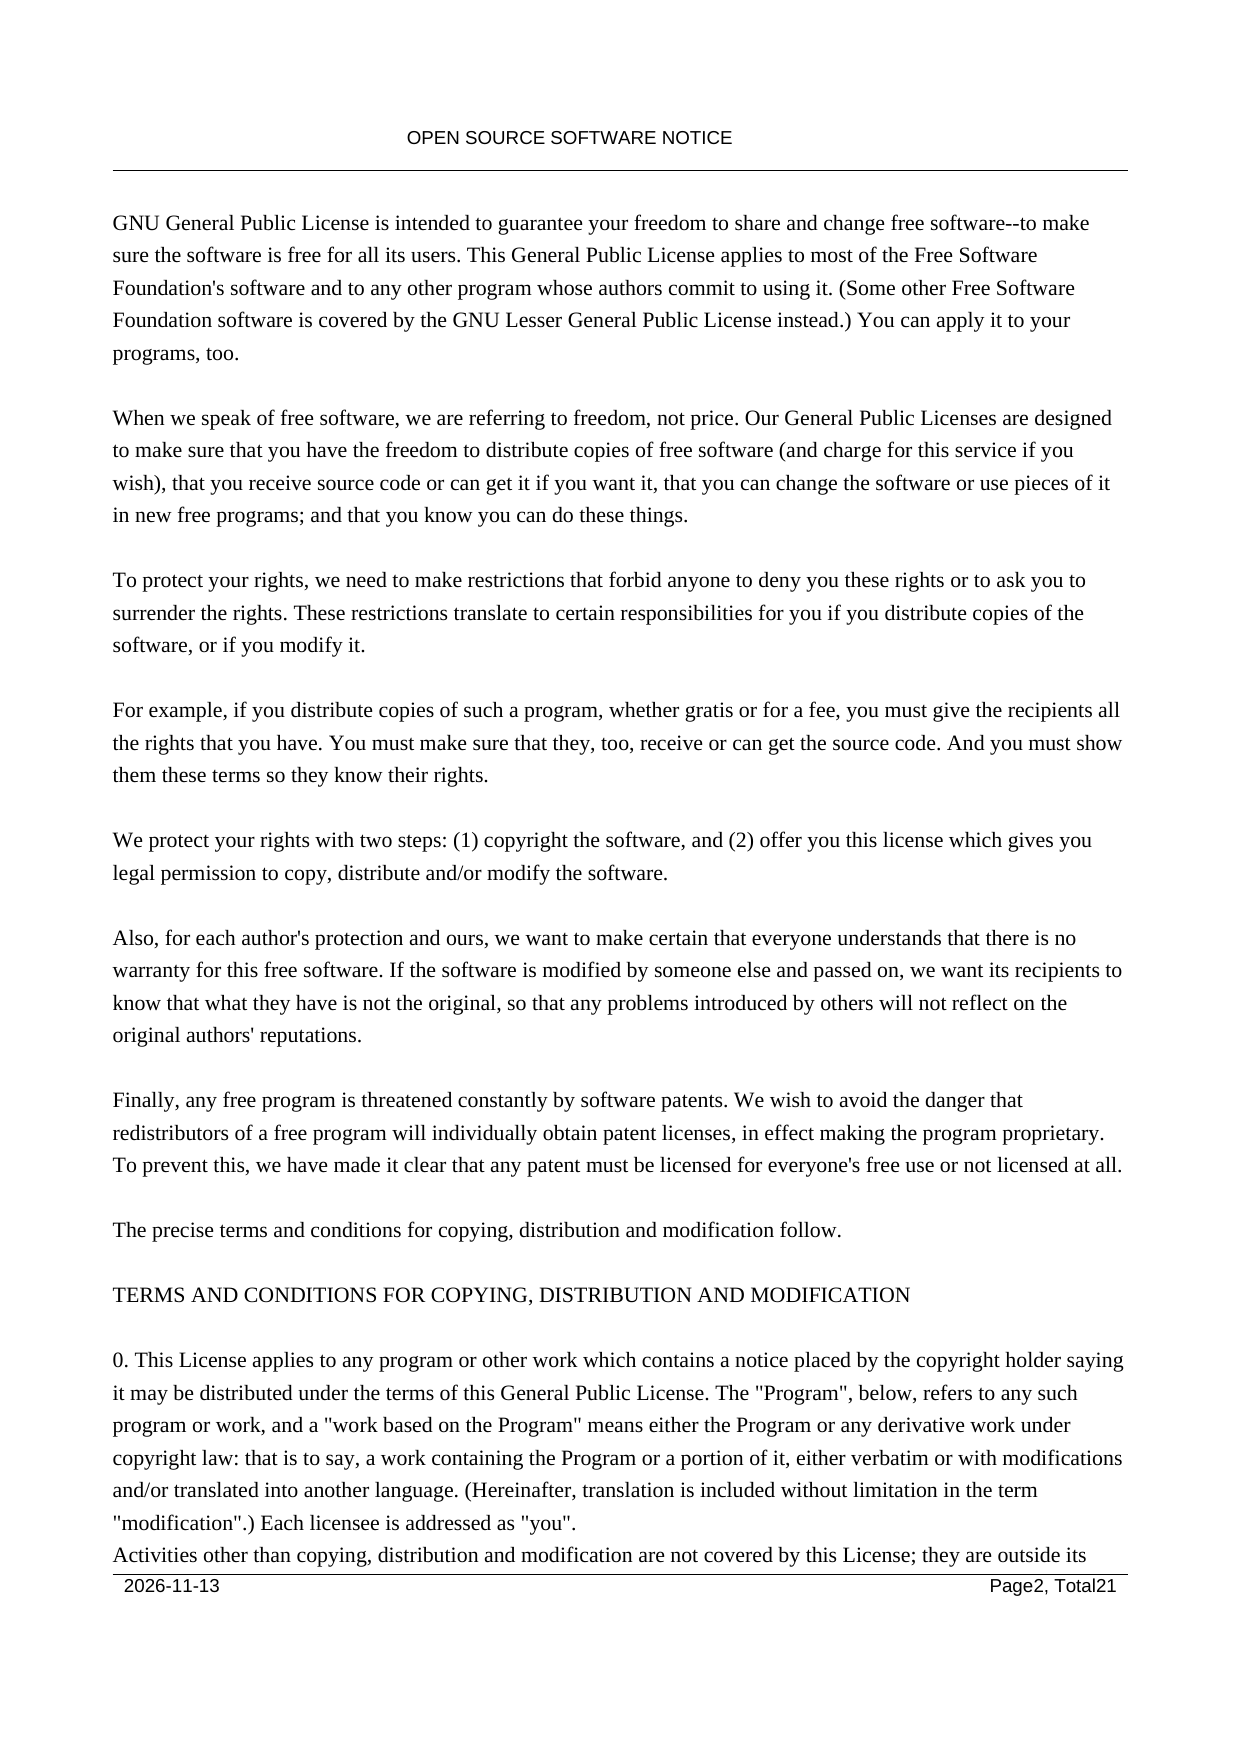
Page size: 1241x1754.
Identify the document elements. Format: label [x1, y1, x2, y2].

text [112, 206, 1128, 1571]
